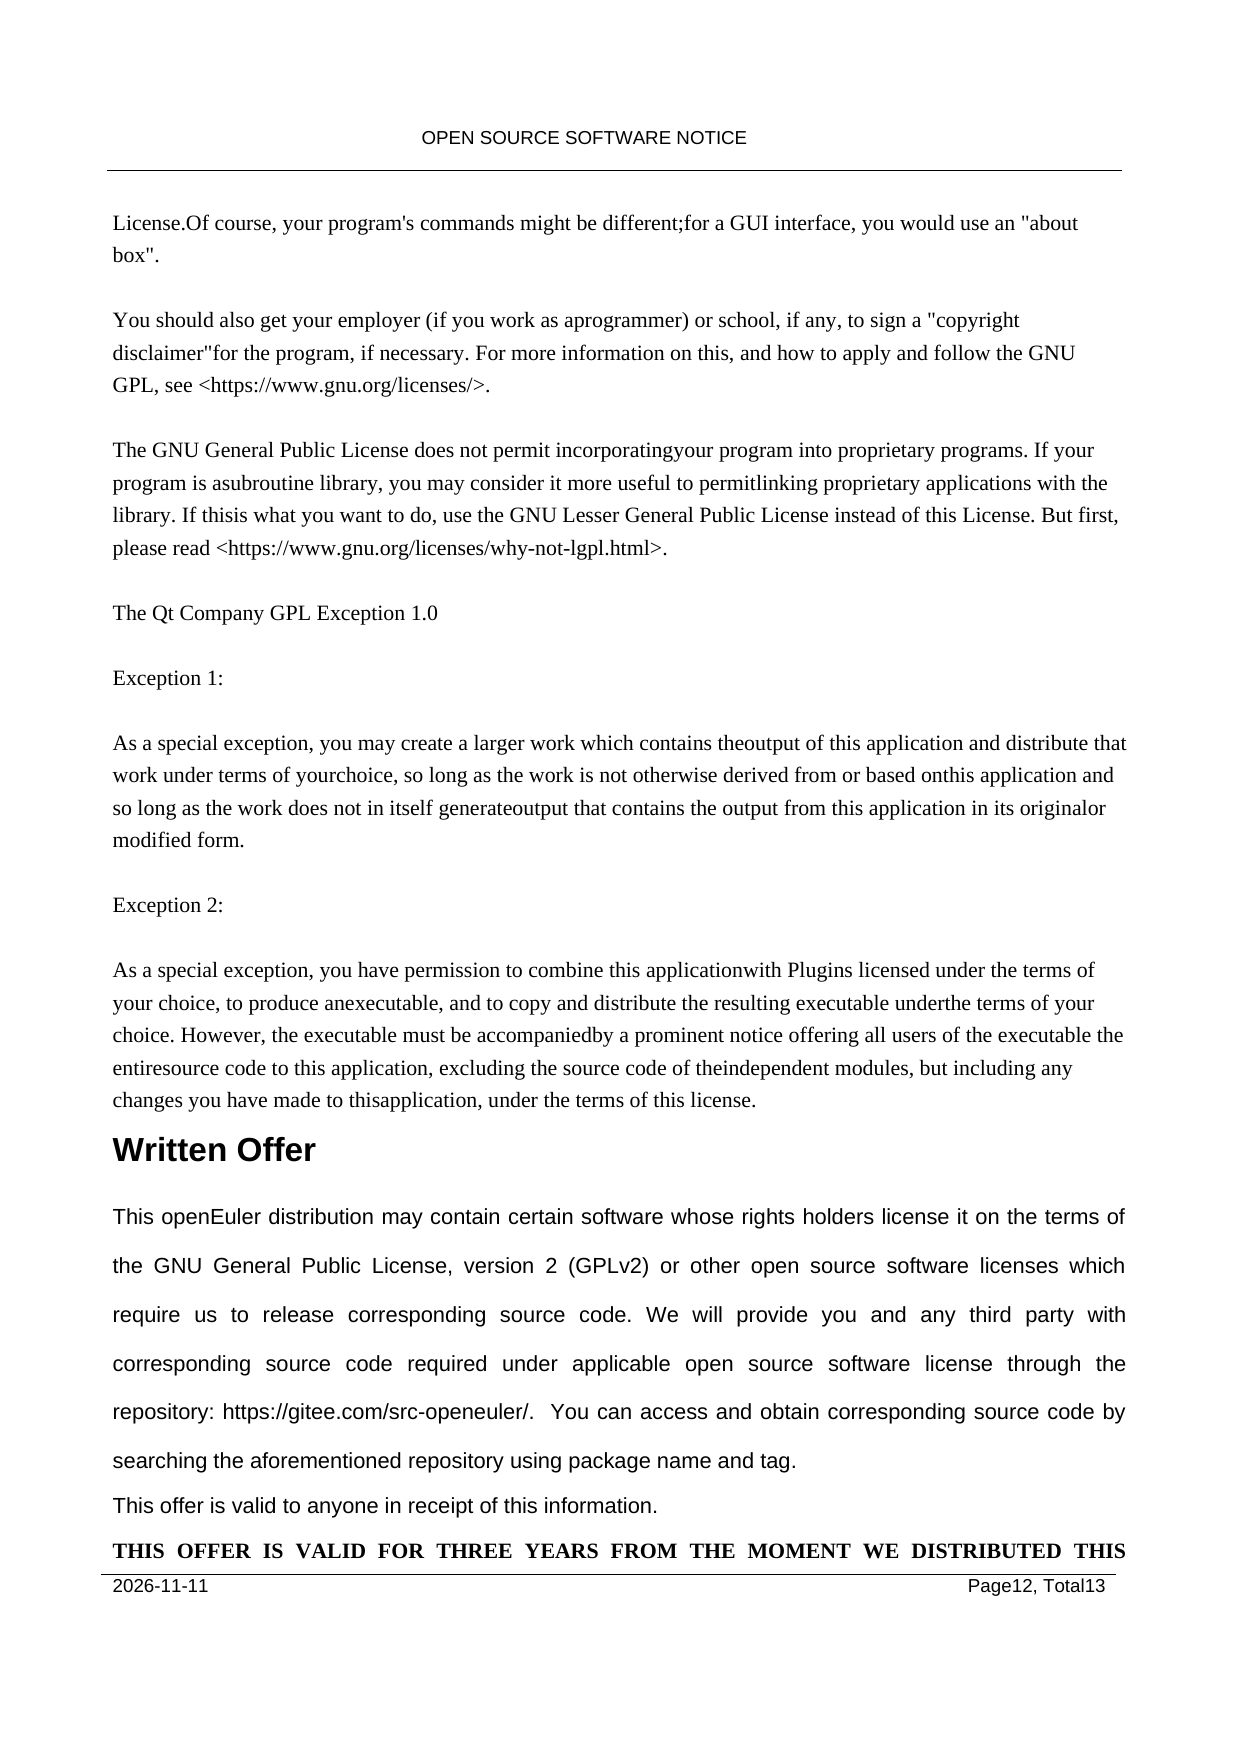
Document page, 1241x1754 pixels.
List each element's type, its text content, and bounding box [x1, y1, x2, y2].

text Written Offer [112, 1116, 1128, 1181]
text Exception 1: [112, 661, 1128, 694]
text As a special exception, you have permission to combine this applicationwith Plugins licensed under the terms of your choice, to produce anexecutable, and to copy and distribute the resulting executable underthe terms of your choice. However, the executable must be accompaniedby a prominent notice offering all users of the executable the entiresource code to this application, excluding the source code of theindependent modules, but including any changes you have made to thisapplication, under the terms of this license. [112, 954, 1128, 1116]
text You should also get your employer (if you work as aprogrammer) or school, if any, to sign a "copyright disclaimer"for the program, if necessary. For more information on this, and how to apply and follow the GNU GPL, see <https://www.gnu.org/licenses/>. [112, 304, 1128, 401]
text The Qt Company GPL Exception 1.0 [112, 596, 1128, 629]
text The GNU General Public License does not permit incorporatingyour program into proprietary programs. If your program is asubroutine library, you may consider it more useful to permitlinking proprietary applications with the library. If thisis what you want to do, use the GNU Lesser General Public License instead of this License. But first, please read <https://www.gnu.org/licenses/why-not-lgpl.html>. [112, 434, 1128, 564]
text Exception 2: [112, 889, 1128, 921]
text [112, 206, 1128, 271]
text This openEuler distribution may contain certain software whose rights holders license it on the terms of the GNU General Public License, version 2 (GPLv2) or other open source software licenses which require us to release corresponding source code. We will provide you and any third party with corresponding source code required under applicable open source software license through the repository: https://gitee.com/src-openeuler/. You can access and obtain corresponding source code by searching the aforementioned repository using package name and tag. [112, 1201, 1128, 1477]
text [112, 1534, 1128, 1567]
text This offer is valid to anyone in receipt of this information. [112, 1489, 1128, 1522]
text As a special exception, you may create a larger work which contains theoutput of this application and distribute that work under terms of yourchoice, so long as the work is not otherwise derived from or based onthis application and so long as the work does not in itself generateoutput that contains the output from this application in its originalor modified form. [112, 726, 1128, 856]
